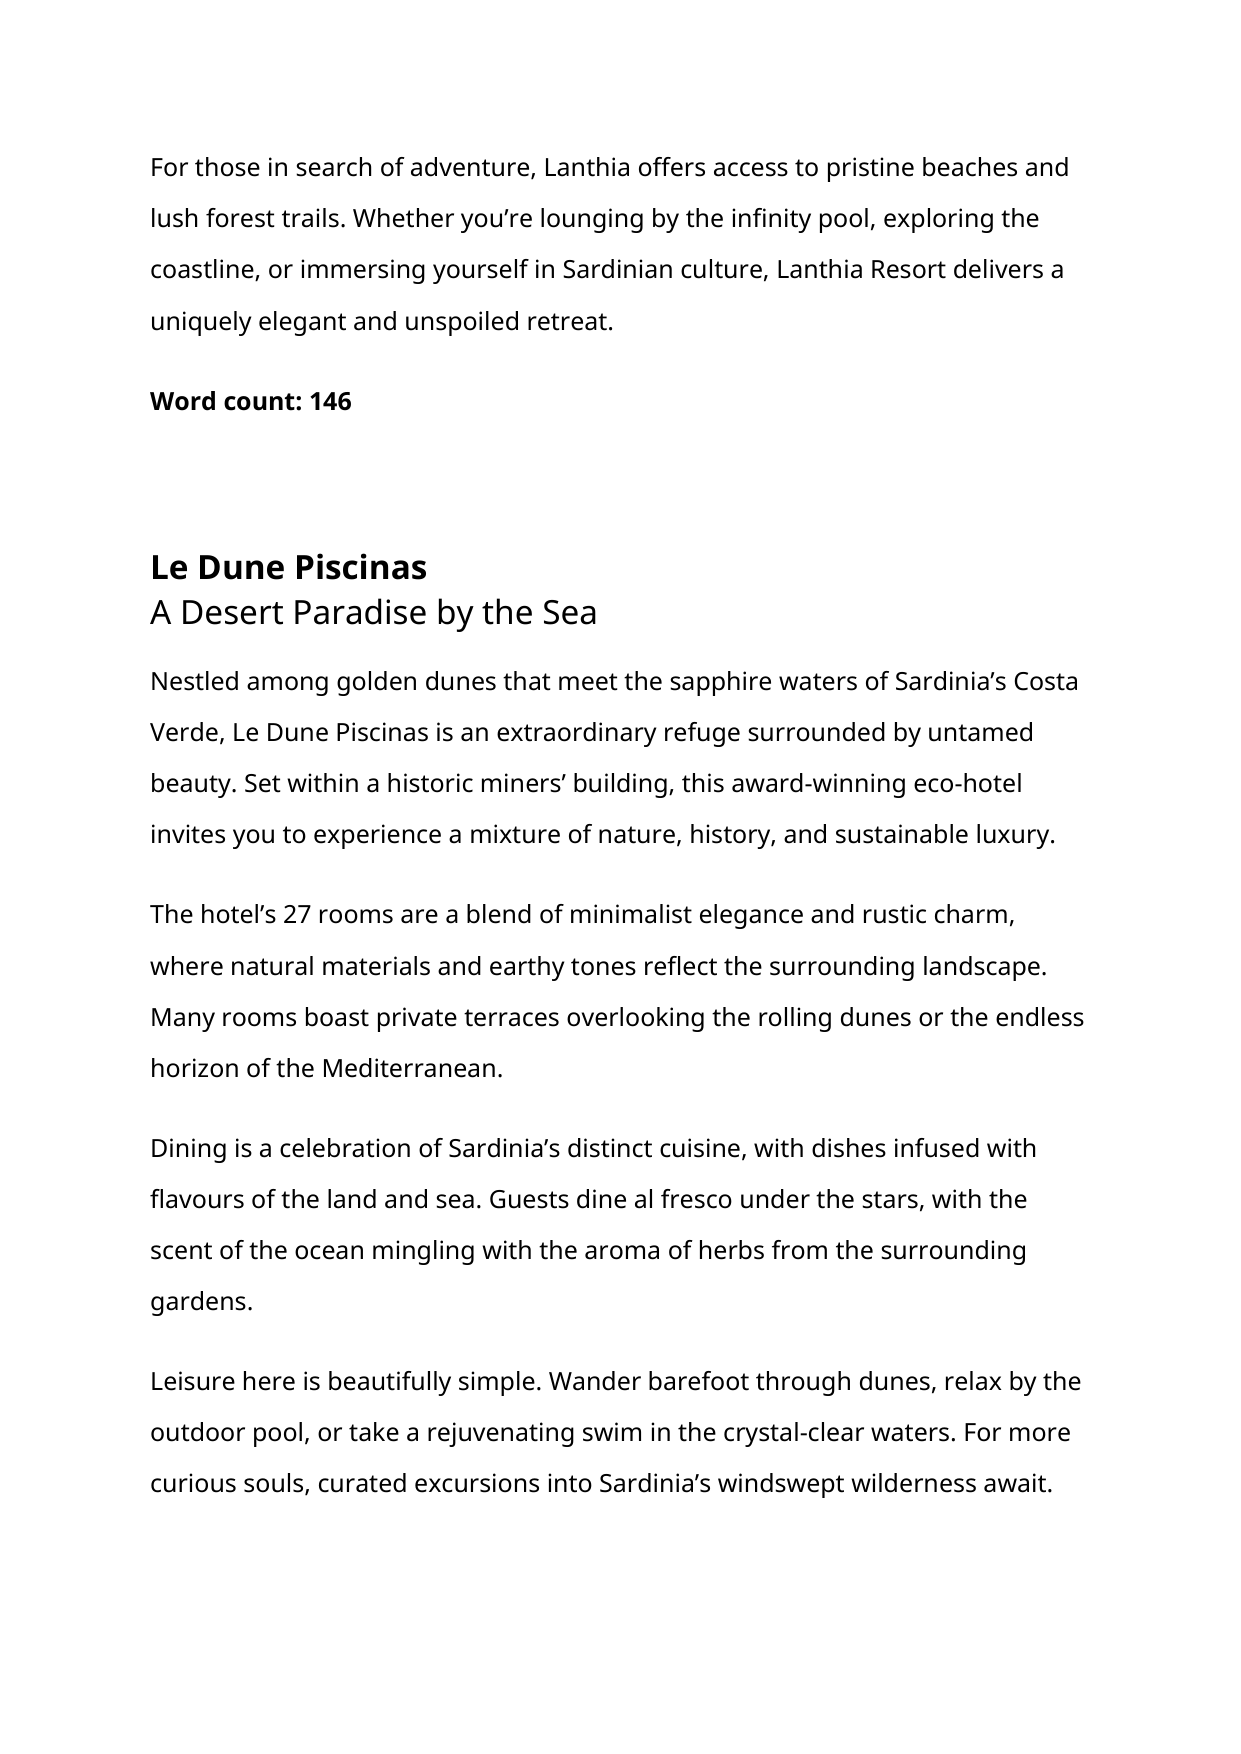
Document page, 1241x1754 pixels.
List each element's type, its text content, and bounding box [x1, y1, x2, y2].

text Nestled among golden dunes that meet the sapphire waters of Sardinia’s Costa Verde, Le Dune Piscinas is an extraordinary refuge surrounded by untamed beauty. Set within a historic miners’ building, this award-winning eco-hotel invites you to experience a mixture of nature, history, and sustainable luxury. [150, 664, 1090, 851]
text For those in search of adventure, Lanthia offers access to pristine beaches and lush forest trails. Whether you’re lounging by the infinity pool, exploring the coastline, or immersing yourself in Sardinian culture, Lanthia Resort delivers a uniquely elegant and unspoiled retreat. [150, 150, 1090, 337]
text Dining is a celebration of Sardinia’s distinct cuisine, with dishes infused with flavours of the land and sea. Guests dine al fresco under the stars, with the scent of the ocean mingling with the aroma of herbs from the surrounding gardens. [150, 1130, 1090, 1318]
text The hotel’s 27 rooms are a blend of minimalist elegance and rustic charm, where natural materials and earthy tones reflect the surrounding landscape. Many rooms boast private terraces overlooking the rolling dunes or the endless horizon of the Mediterranean. [150, 897, 1090, 1084]
text Leisure here is beautifully simple. Wander barefoot through dunes, relax by the outdoor pool, or take a rejuvenating swim in the crystal-clear waters. For more curious souls, curated excursions into Sardinia’s windswept wilderness await. [150, 1364, 1090, 1500]
text Le Dune Piscinas A Desert Paradise by the Sea [150, 544, 1090, 634]
text Word count: 146 [150, 383, 1090, 417]
